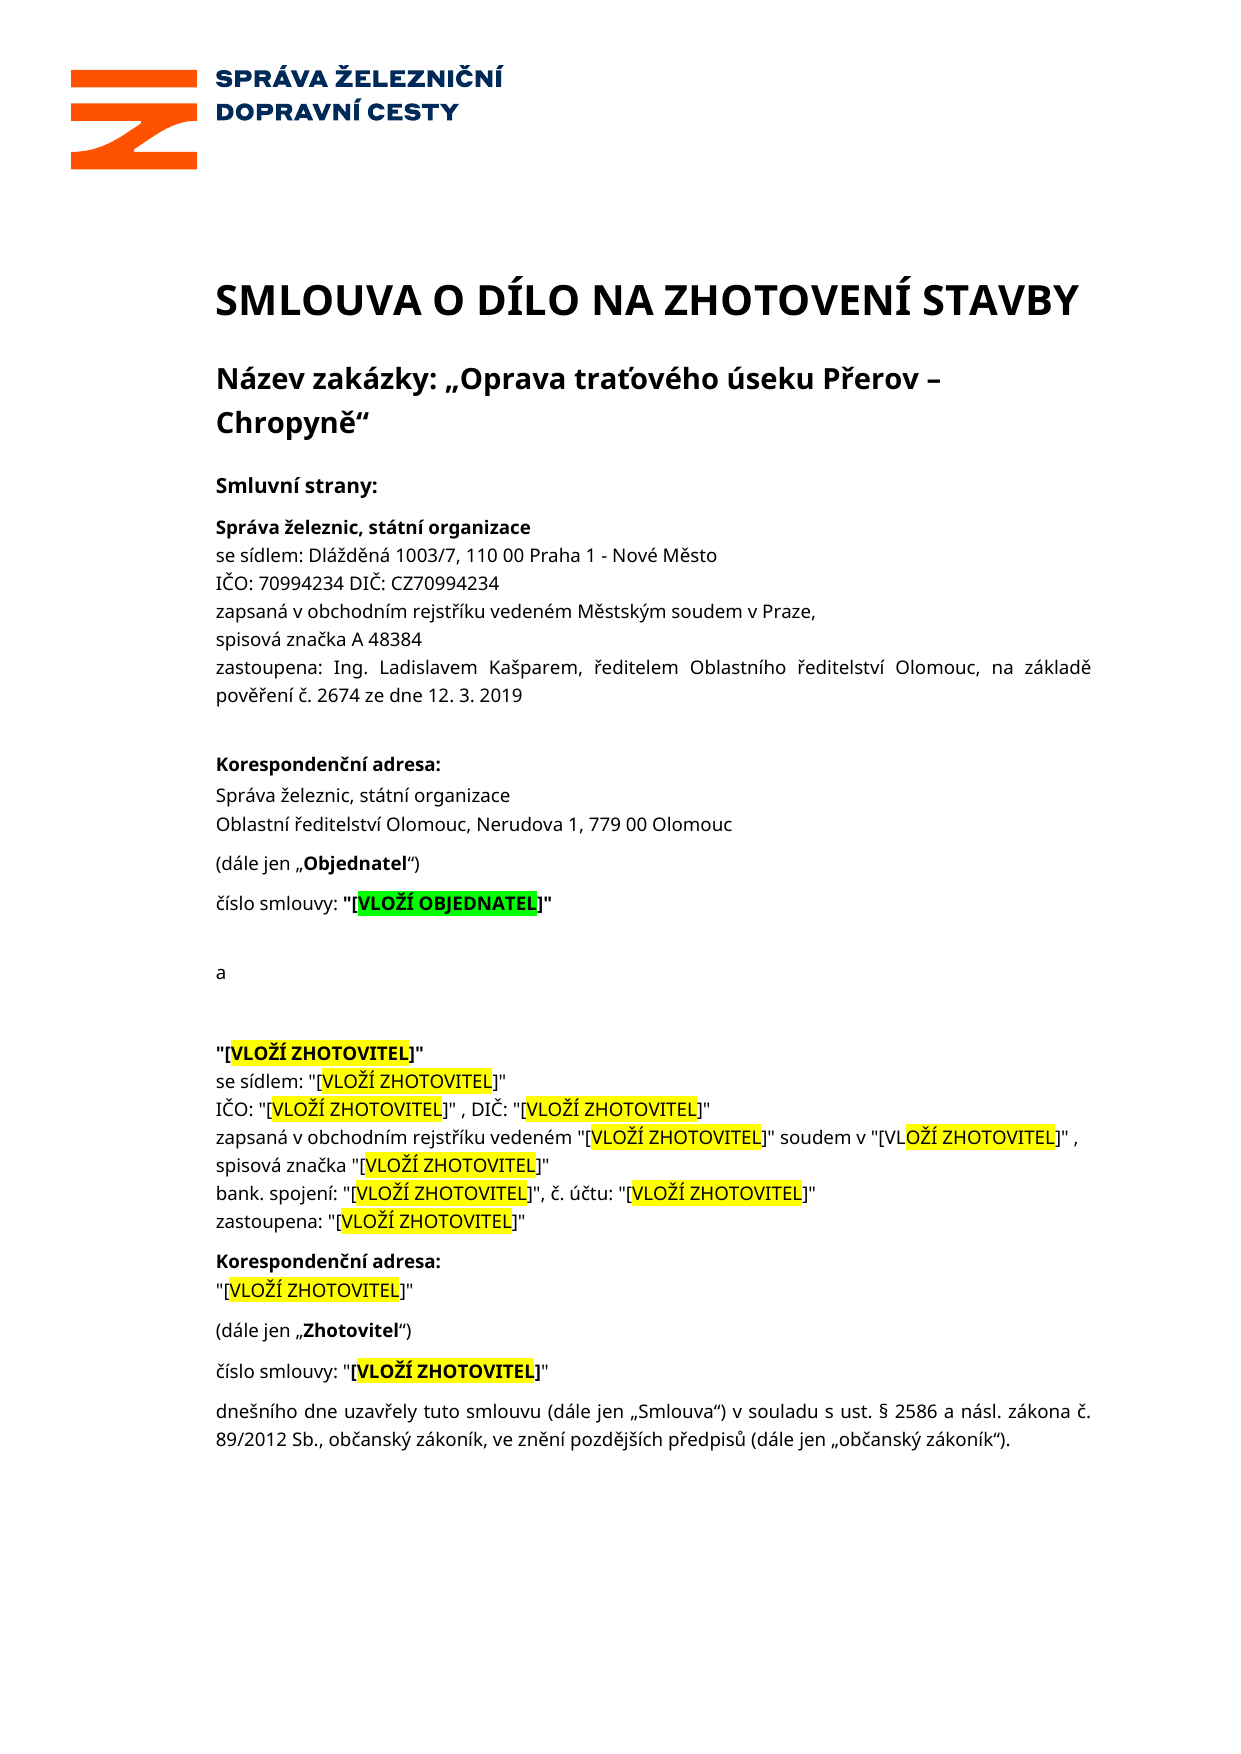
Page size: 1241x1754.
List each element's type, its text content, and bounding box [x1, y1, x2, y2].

text "[VLOŽÍ ZHOTOVITEL]" [409, 1040, 1093, 1066]
text číslo smlouvy: "[VLOŽÍ OBJEDNATEL]" [216, 891, 358, 916]
text Oblastní ředitelství Olomouc, Nerudova 1, 779 00 Olomouc [216, 808, 1093, 838]
text spisová značka A 48384 [216, 627, 1093, 652]
text IČO: "[VLOŽÍ ZHOTOVITEL]" , DIČ: "[VLOŽÍ ZHOTOVITEL]" [697, 1096, 1093, 1122]
text Korespondenční adresa: [216, 1249, 1093, 1274]
text (dále jen „Zhotovitel“) [216, 1317, 1093, 1343]
text bank. spojení: "[VLOŽÍ ZHOTOVITEL]", č. účtu: "[VLOŽÍ ZHOTOVITEL]" [802, 1180, 1093, 1206]
text zapsaná v obchodním rejstříku vedeném Městským soudem v Praze, [216, 599, 1093, 624]
text a [216, 959, 1093, 985]
text číslo smlouvy: "[VLOŽÍ ZHOTOVITEL]" [216, 1358, 357, 1383]
text se sídlem: Dlážděná 1003/7, 110 00 Praha 1 - Nové Město [216, 543, 1093, 568]
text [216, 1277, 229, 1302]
text dnešního dne uzavřely tuto smlouvu (dále jen „Smlouva“) v souladu s ust. § 2586 a násl. zákona č. 89/2012 Sb., občanský zákoník, ve znění pozdějších předpisů (dále jen „občanský zákoník“). [216, 1398, 1093, 1452]
text spisová značka "[VLOŽÍ ZHOTOVITEL]" [536, 1152, 1093, 1178]
text zapsaná v obchodním rejstříku vedeném "[VLOŽÍ ZHOTOVITEL]" soudem v "[VLOŽÍ ZHOTOVITEL]" , [216, 1124, 591, 1150]
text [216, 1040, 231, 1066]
text číslo smlouvy: "[VLOŽÍ OBJEDNATEL]" [537, 891, 1093, 916]
text Korespondenční adresa: [216, 751, 1093, 777]
text Smluvní strany: [216, 471, 1093, 499]
text (dále jen „Objednatel“) [216, 850, 1093, 876]
text zastoupena: "[VLOŽÍ ZHOTOVITEL]" [216, 1208, 341, 1234]
text se sídlem: "[VLOŽÍ ZHOTOVITEL]" [216, 1068, 322, 1094]
text Správa železnic, státní organizace [216, 779, 1093, 808]
text Správa železnic, státní organizace [216, 514, 1093, 540]
text IČO: 70994234 DIČ: CZ70994234 [216, 571, 1093, 596]
text číslo smlouvy: "[VLOŽÍ ZHOTOVITEL]" [534, 1358, 1093, 1383]
text spisová značka "[VLOŽÍ ZHOTOVITEL]" [216, 1152, 365, 1178]
text "[VLOŽÍ ZHOTOVITEL]" [399, 1277, 1093, 1302]
text se sídlem: "[VLOŽÍ ZHOTOVITEL]" [492, 1068, 1093, 1094]
text Název zakázky: „Oprava traťového úseku Přerov – Chropyně“ [216, 358, 1093, 442]
text zastoupena: "[VLOŽÍ ZHOTOVITEL]" [512, 1208, 1093, 1234]
text zastoupena: Ing. Ladislavem Kašparem, ředitelem Oblastního ředitelství Olomouc, na základě pověření č. 2674 ze dne 12. 3. 2019 [216, 655, 1093, 708]
text SMLOUVA O DÍLO NA ZHOTOVENÍ STAVBY [216, 271, 1093, 328]
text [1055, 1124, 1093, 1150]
